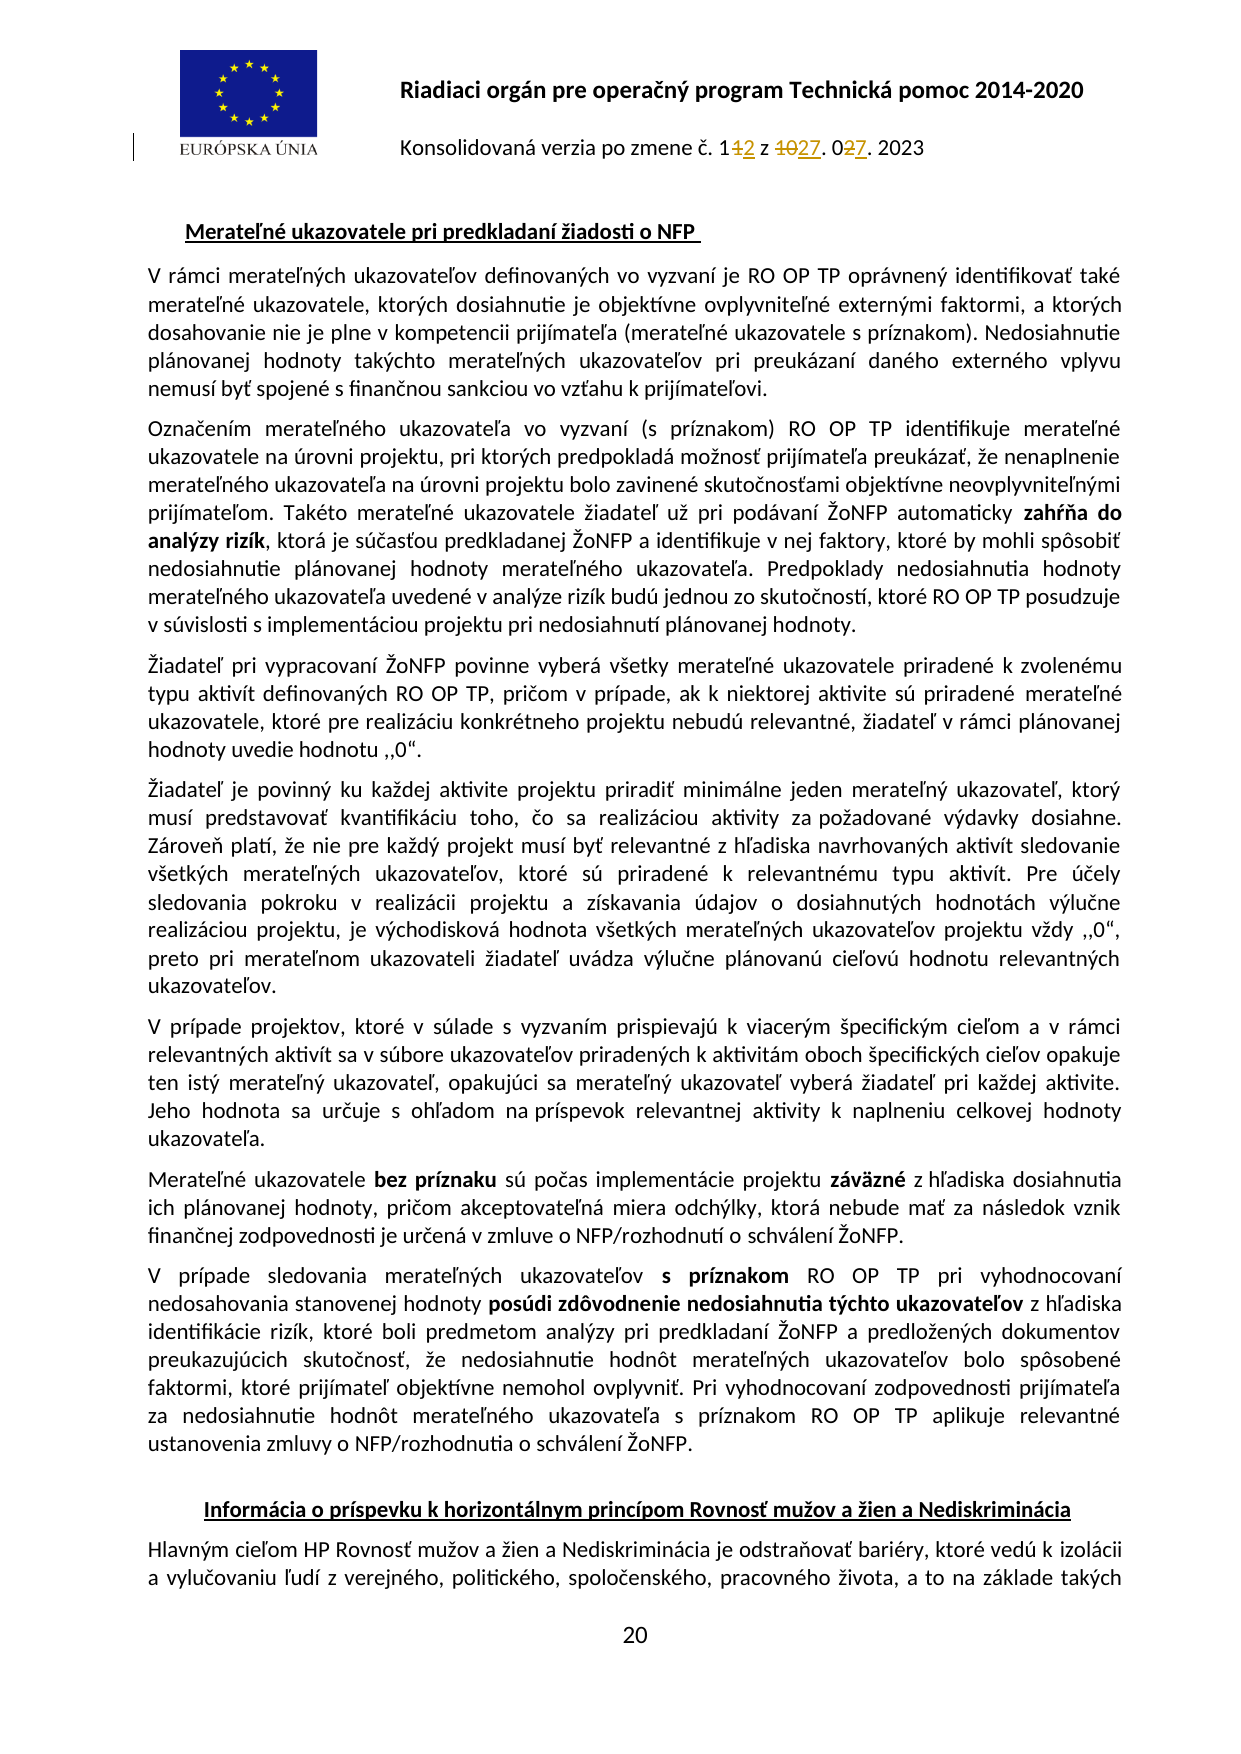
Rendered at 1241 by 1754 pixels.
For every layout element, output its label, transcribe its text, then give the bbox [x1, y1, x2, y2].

text Označením merateľného ukazovateľa vo vyzvaní (s príznakom) RO OP TP identifikuje merateľné ukazovatele na úrovni projektu, pri ktorých predpokladá možnosť prijímateľa preukázať, že nenaplnenie merateľného ukazovateľa na úrovni projektu bolo zavinené skutočnosťami objektívne neovplyvniteľnými prijímateľom. Takéto merateľné ukazovatele žiadateľ už pri podávaní ŽoNFP automaticky zahŕňa do analýzy rizík, ktorá je súčasťou predkladanej ŽoNFP a identifikuje v nej faktory, ktoré by mohli spôsobiť nedosiahnutie plánovanej hodnoty merateľného ukazovateľa. Predpoklady nedosiahnutia hodnoty merateľného ukazovateľa uvedené v analýze rizík budú jednou zo skutočností, ktoré RO OP TP posudzuje v súvislosti s implementáciou projektu pri nedosiahnutí plánovanej hodnoty. [148, 414, 1122, 638]
text V prípade sledovania merateľných ukazovateľov s príznakom RO OP TP pri vyhodnocovaní nedosahovania stanovenej hodnoty posúdi zdôvodnenie nedosiahnutia týchto ukazovateľov z hľadiska identifikácie rizík, ktoré boli predmetom analýzy pri predkladaní ŽoNFP a predložených dokumentov preukazujúcich skutočnosť, že nedosiahnutie hodnôt merateľných ukazovateľov bolo spôsobené faktormi, ktoré prijímateľ objektívne nemohol ovplyvniť. Pri vyhodnocovaní zodpovednosti prijímateľa za nedosiahnutie hodnôt merateľného ukazovateľa s príznakom RO OP TP aplikuje relevantné ustanovenia zmluvy o NFP/rozhodnutia o schválení ŽoNFP. [148, 1261, 1122, 1457]
text Merateľné ukazovatele bez príznaku sú počas implementácie projektu záväzné z hľadiska dosiahnutia ich plánovanej hodnoty, pričom akceptovateľná miera odchýlky, ktorá nebude mať za následok vznik finančnej zodpovednosti je určená v zmluve o NFP/rozhodnutí o schválení ŽoNFP. [148, 1165, 1122, 1249]
text Žiadateľ pri vypracovaní ŽoNFP povinne vyberá všetky merateľné ukazovatele priradené k zvolenému typu aktivít definovaných RO OP TP, pričom v prípade, ak k niektorej aktivite sú priradené merateľné ukazovatele, ktoré pre realizáciu konkrétneho projektu nebudú relevantné, žiadateľ v rámci plánovanej hodnoty uvedie hodnotu ,,0“. [148, 651, 1122, 763]
picture [179, 50, 318, 155]
text V rámci merateľných ukazovateľov definovaných vo vyzvaní je RO OP TP oprávnený identifikovať také merateľné ukazovatele, ktorých dosiahnutie je objektívne ovplyvniteľné externými faktormi, a ktorých dosahovanie nie je plne v kompetencii prijímateľa (merateľné ukazovatele s príznakom). Nedosiahnutie plánovanej hodnoty takýchto merateľných ukazovateľov pri preukázaní daného externého vplyvu nemusí byť spojené s finančnou sankciou vo vzťahu k prijímateľovi. [148, 262, 1122, 402]
text Informácia o príspevku k horizontálnym princípom Rovnosť mužov a žien a Nediskriminácia [148, 1495, 1122, 1523]
text Žiadateľ je povinný ku každej aktivite projektu priradiť minimálne jeden merateľný ukazovateľ, ktorý musí predstavovať kvantifikáciu toho, čo sa realizáciou aktivity za požadované výdavky dosiahne. Zároveň platí, že nie pre každý projekt musí byť relevantné z hľadiska navrhovaných aktivít sledovanie všetkých merateľných ukazovateľov, ktoré sú priradené k relevantnému typu aktivít. Pre účely sledovania pokroku v realizácii projektu a získavania údajov o dosiahnutých hodnotách výlučne realizáciou projektu, je východisková hodnota všetkých merateľných ukazovateľov projektu vždy ,,0“, preto pri merateľnom ukazovateli žiadateľ uvádza výlučne plánovanú cieľovú hodnotu relevantných ukazovateľov. [148, 776, 1122, 1000]
text Merateľné ukazovatele pri predkladaní žiadosti o NFP [148, 217, 1122, 245]
text V prípade projektov, ktoré v súlade s vyzvaním prispievajú k viacerým špecifickým cieľom a v rámci relevantných aktivít sa v súbore ukazovateľov priradených k aktivitám oboch špecifických cieľov opakuje ten istý merateľný ukazovateľ, opakujúci sa merateľný ukazovateľ vyberá žiadateľ pri každej aktivite. Jeho hodnota sa určuje s ohľadom na príspevok relevantnej aktivity k naplneniu celkovej hodnoty ukazovateľa. [148, 1012, 1122, 1152]
